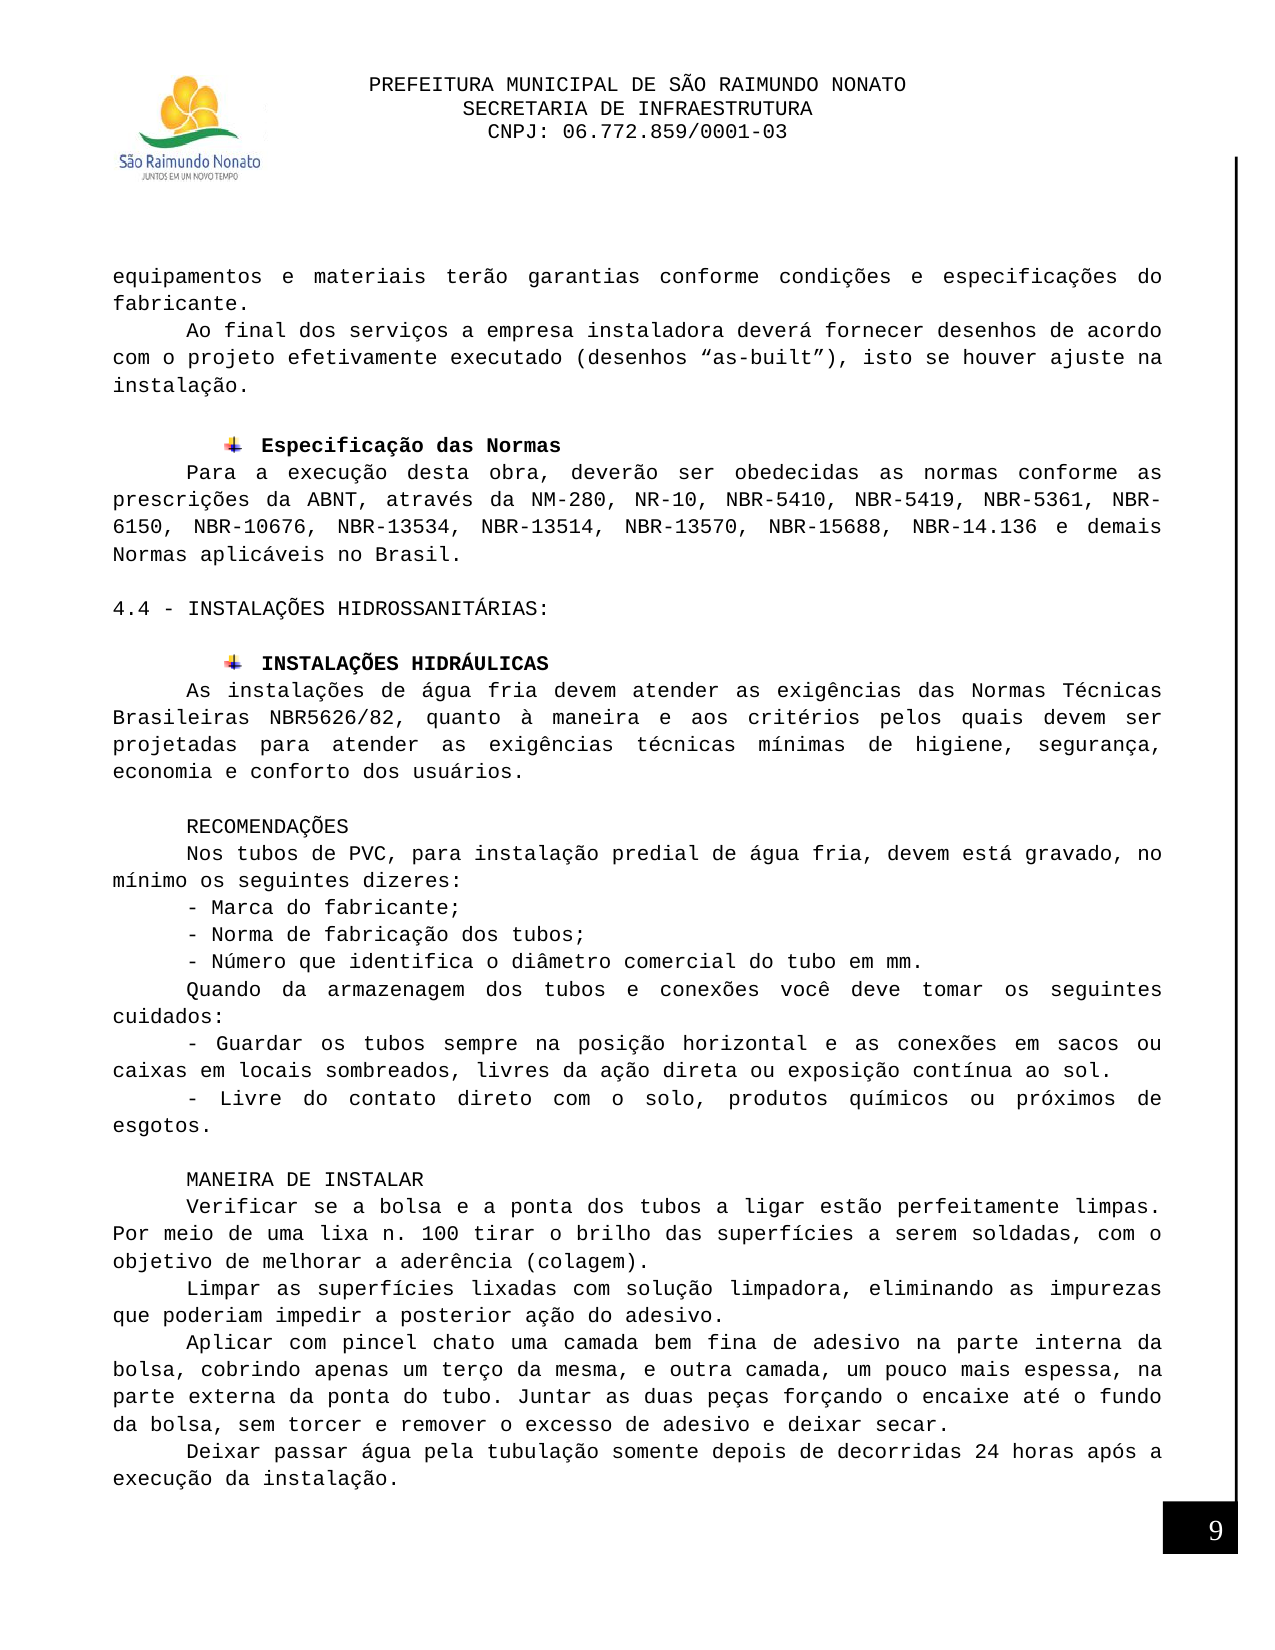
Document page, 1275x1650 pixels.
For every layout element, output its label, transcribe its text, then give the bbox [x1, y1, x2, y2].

text Limpar as superfícies lixadas com solução limpadora, eliminando as impurezas que poderiam impedir a posterior ação do adesivo. [112, 1278, 1163, 1329]
picture [224, 653, 242, 670]
picture [224, 435, 242, 453]
text - Número que identifica o diâmetro comercial do tubo em mm. [112, 952, 1163, 975]
text Deixar passar água pela tubulação somente depois de decorridas 24 horas após a execução da instalação. [112, 1441, 1163, 1492]
text - Guardar os tubos sempre na posição horizontal e as conexões em sacos ou caixas em locais sombreados, livres da ação direta ou exposição contínua ao sol. [112, 1033, 1163, 1084]
text Nos tubos de PVC, para instalação predial de água fria, devem está gravado, no mínimo os seguintes dizeres: [112, 843, 1163, 894]
list INSTALAÇÕES HIDRÁULICAS [223, 652, 1163, 676]
text As instalações de água fria devem atender as exigências das Normas Técnicas Brasileiras NBR5626/82, quanto à maneira e aos critérios pelos quais devem ser projetadas para atender as exigências técnicas mínimas de higiene, segurança, economia e conforto dos usuários. [112, 680, 1163, 785]
text - Marca do fabricante; [112, 897, 1163, 921]
text - Livre do contato direto com o solo, produtos químicos ou próximos de esgotos. [112, 1087, 1163, 1138]
picture [112, 75, 268, 188]
list Especificação das Normas [223, 435, 1163, 458]
text - Norma de fabricação dos tubos; [112, 924, 1163, 948]
text Aplicar com pincel chato uma camada bem fina de adesivo na parte interna da bolsa, cobrindo apenas um terço da mesma, e outra camada, um pouco mais espessa, na parte externa da ponta do tubo. Juntar as duas peças forçando o encaixe até o fundo da bolsa, sem torcer e remover o excesso de adesivo e deixar secar. [112, 1332, 1163, 1437]
text Ao final dos serviços a empresa instaladora deverá fornecer desenhos de acordo com o projeto efetivamente executado (desenhos “as-built”), isto se houver ajuste na instalação. [112, 320, 1163, 398]
text Verificar se a bolsa e a ponta dos tubos a ligar estão perfeitamente limpas. Por meio de uma lixa n. 100 tirar o brilho das superfícies a serem soldadas, com o objetivo de melhorar a aderência (colagem). [112, 1196, 1163, 1274]
text RECOMENDAÇÕES [112, 816, 1163, 839]
text 4.4 - INSTALAÇÕES HIDROSSANITÁRIAS: [112, 598, 1163, 622]
text MANEIRA DE INSTALAR [112, 1169, 1163, 1193]
text Para a execução desta obra, deverão ser obedecidas as normas conforme as prescrições da ABNT, através da NM-280, NR-10, NBR-5410, NBR-5419, NBR-5361, NBR-6150, NBR-10676, NBR-13534, NBR-13514, NBR-13570, NBR-15688, NBR-14.136 e demais Normas aplicáveis no Brasil. [112, 462, 1163, 567]
text Quando da armazenagem dos tubos e conexões você deve tomar os seguintes cuidados: [112, 979, 1163, 1029]
